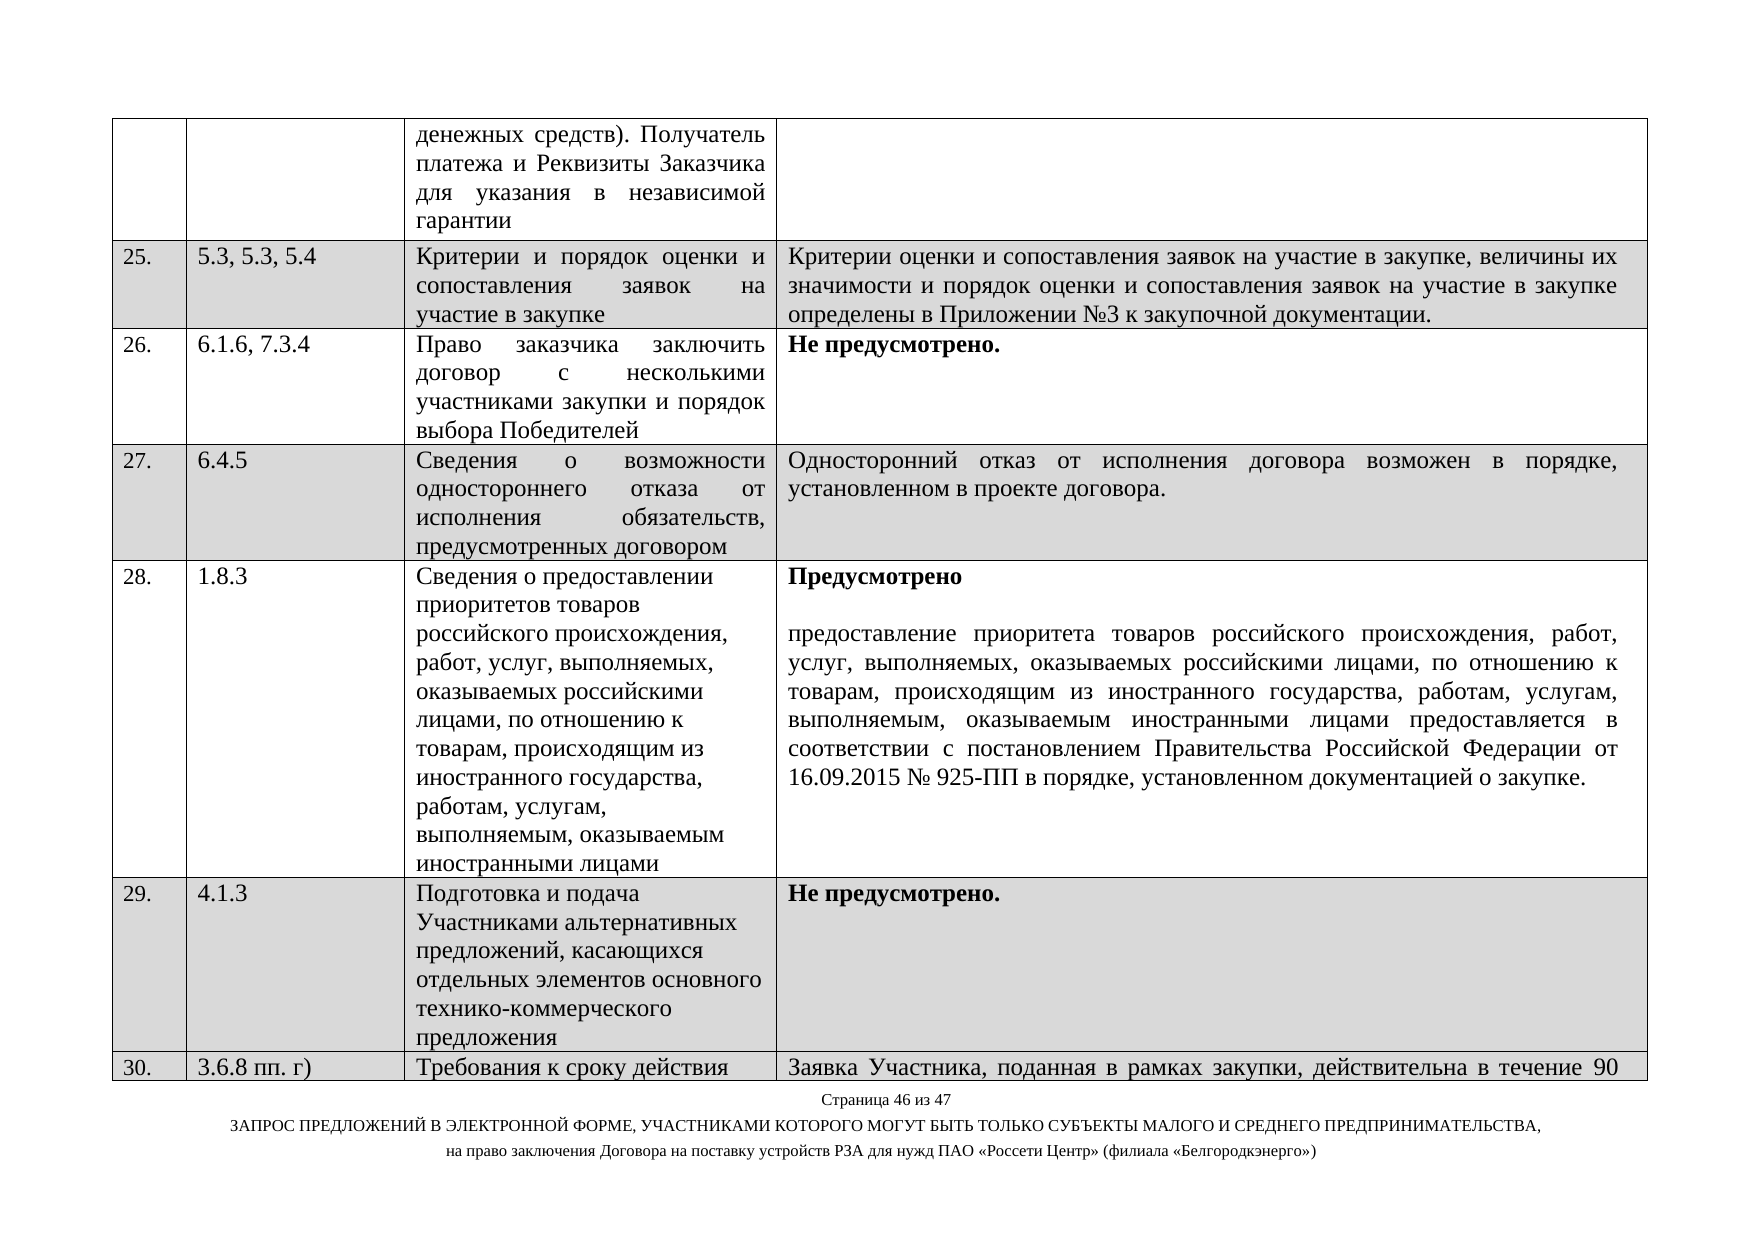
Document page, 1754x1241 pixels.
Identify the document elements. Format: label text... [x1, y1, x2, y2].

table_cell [777, 1052, 1647, 1080]
table_cell [113, 561, 186, 877]
table_cell Предусмотрено предоставление приоритета товаров российского происхождения, работ, услуг, выполняемых, оказываемых российскими лицами, по отношению к товарам, происходящим из иностранного государства, работам, услугам, выполняемым, оказываемым иностранными лицами предоставляется в соответствии с постановлением Правительства Российской Федерации от 16.09.2015 № 925-ПП в порядке, установленном документацией о закупке. [777, 561, 1647, 877]
table_cell Сведения о возможности одностороннего отказа от исполнения обязательств, предусмотренных договором [405, 445, 776, 560]
table_cell [113, 1052, 186, 1080]
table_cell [405, 1052, 776, 1080]
table_cell Подготовка и подача Участниками альтернативных предложений, касающихся отдельных элементов основного технико-коммерческого предложения [405, 878, 776, 1051]
table_cell Сведения о предоставлении приоритетов товаров российского происхождения, работ, услуг, выполняемых, оказываемых российскими лицами, по отношению к товарам, происходящим из иностранного государства, работам, услугам, выполняемым, оказываемым иностранными лицами [405, 561, 776, 877]
table_cell Критерии и порядок оценки и сопоставления заявок на участие в закупке [405, 241, 776, 328]
table_cell [113, 329, 186, 444]
table_cell Не предусмотрено. [777, 878, 1647, 1051]
table_cell [113, 241, 186, 328]
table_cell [187, 119, 404, 240]
table_cell Критерии оценки и сопоставления заявок на участие в закупке, величины их значимости и порядок оценки и сопоставления заявок на участие в закупке определены в Приложении №3 к закупочной документации. [777, 241, 1647, 328]
table_cell 6.4.5 [187, 445, 404, 560]
table_cell [113, 445, 186, 560]
table_cell 6.1.6, 7.3.4 [187, 329, 404, 444]
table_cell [777, 119, 1647, 240]
table_cell 4.1.3 [187, 878, 404, 1051]
table_cell Не предусмотрено. [777, 329, 1647, 444]
table_cell 3.6.8 пп. г) [187, 1052, 404, 1080]
table_cell Односторонний отказ от исполнения договора возможен в порядке, установленном в проекте договора. [777, 445, 1647, 560]
table_cell 1.8.3 [187, 561, 404, 877]
table_cell [113, 878, 186, 1051]
table_cell 5.3, 5.3, 5.4 [187, 241, 404, 328]
table_cell Право заказчика заключить договор с несколькими участниками закупки и порядок выбора Победителей [405, 329, 776, 444]
table_cell [113, 119, 186, 240]
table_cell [405, 119, 776, 240]
